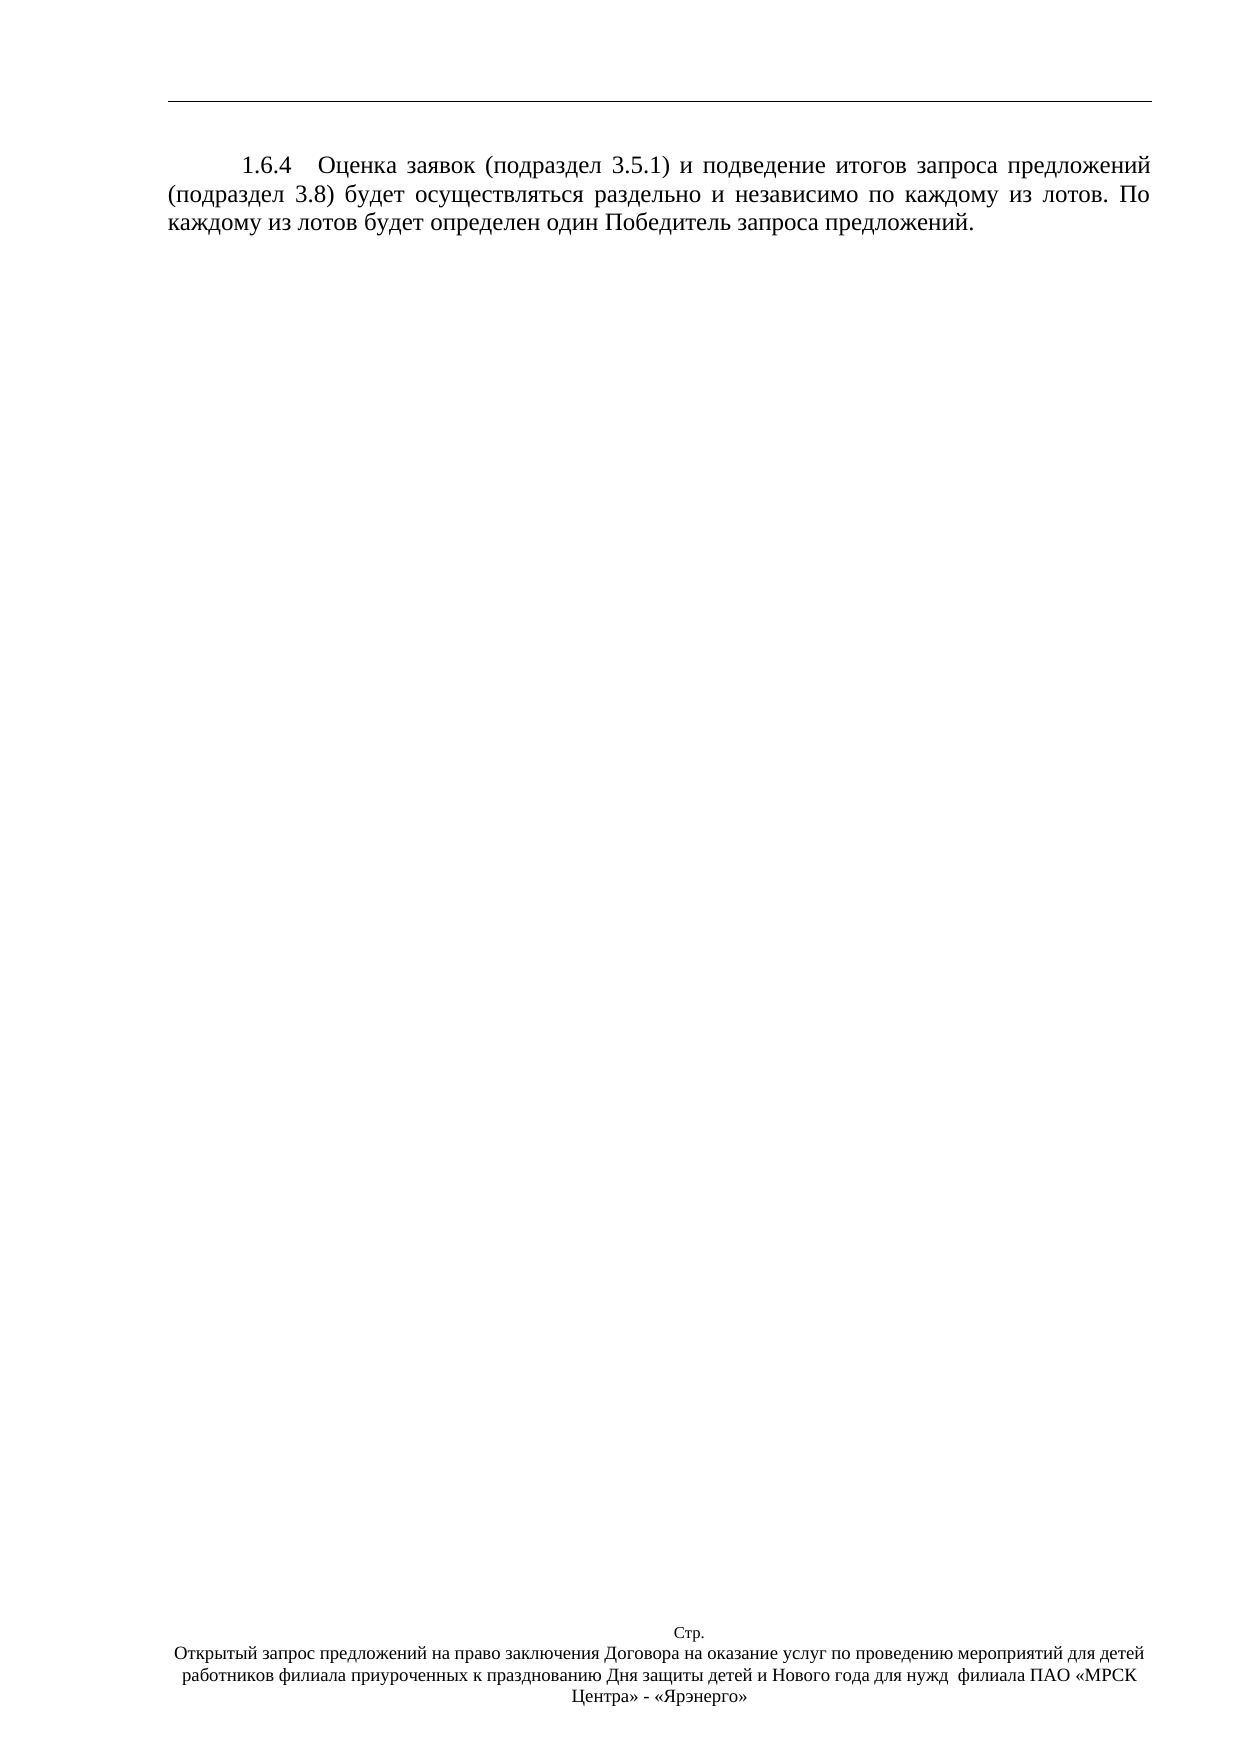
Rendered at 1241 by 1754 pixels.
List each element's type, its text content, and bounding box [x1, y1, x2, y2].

subtitle Оценка заявок (подраздел 3.5.1) и подведение итогов запроса предложений (подраздел 3.8) будет осуществляться раздельно и независимо по каждому из лотов. По каждому из лотов будет определен один Победитель запроса предложений. [168, 150, 1152, 236]
